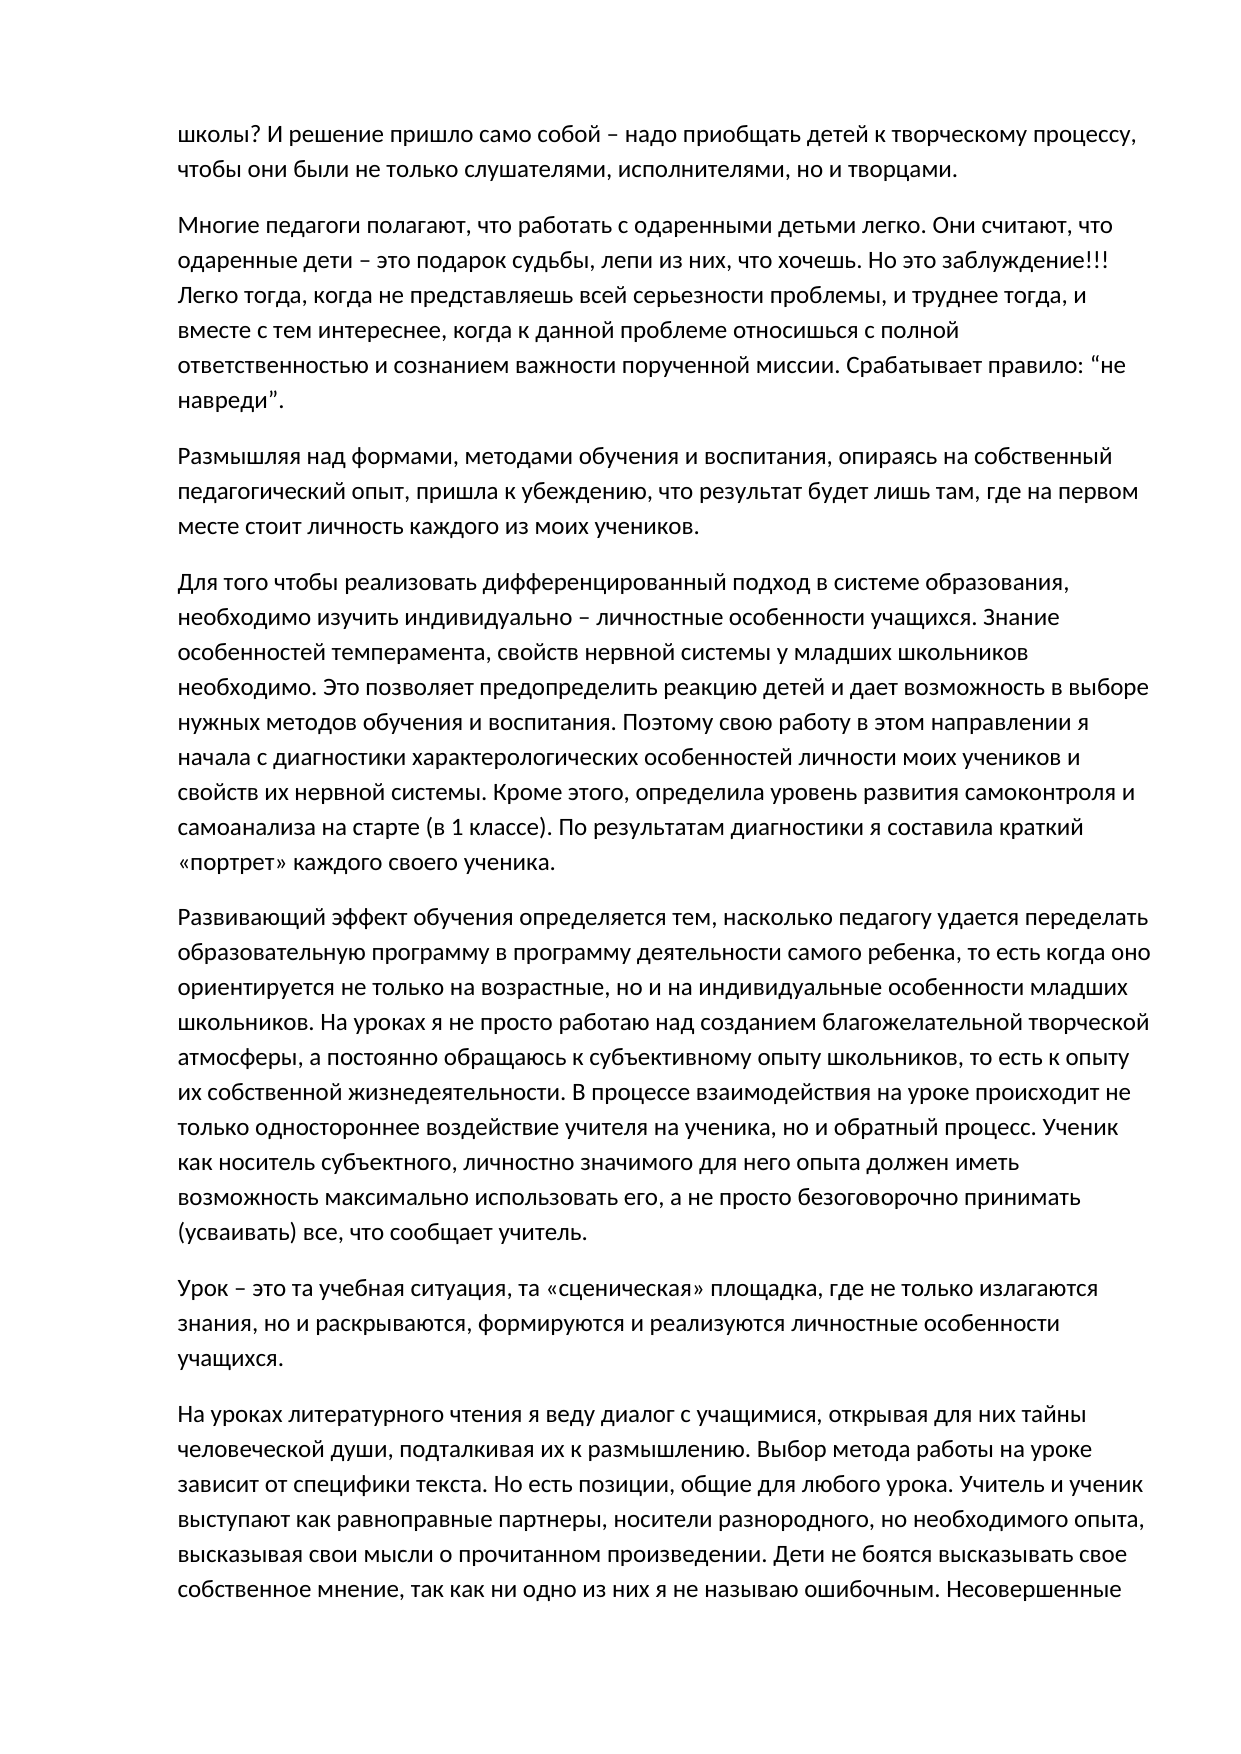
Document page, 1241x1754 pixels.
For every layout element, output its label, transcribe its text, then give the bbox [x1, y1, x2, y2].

text Для того чтобы реализовать дифференцированный подход в системе образования, необходимо изучить индивидуально – личностные особенности учащихся. Знание особенностей темперамента, свойств нервной системы у младших школьников необходимо. Это позволяет предопределить реакцию детей и дает возможность в выборе нужных методов обучения и воспитания. Поэтому свою работу в этом направлении я начала с диагностики характерологических особенностей личности моих учеников и свойств их нервной системы. Кроме этого, определила уровень развития самоконтроля и самоанализа на старте (в 1 классе). По результатам диагностики я составила краткий «портрет» каждого своего ученика. [177, 566, 1152, 876]
text Развивающий эффект обучения определяется тем, насколько педагогу удается переделать образовательную программу в программу деятельности самого ребенка, то есть когда оно ориентируется не только на возрастные, но и на индивидуальные особенности младших школьников. На уроках я не просто работаю над созданием благожелательной творческой атмосферы, а постоянно обращаюсь к субъективному опыту школьников, то есть к опыту их собственной жизнедеятельности. В процессе взаимодействия на уроке происходит не только одностороннее воздействие учителя на ученика, но и обратный процесс. Ученик как носитель субъектного, личностно значимого для него опыта должен иметь возможность максимально использовать его, а не просто безоговорочно принимать (усваивать) все, что сообщает учитель. [177, 901, 1152, 1247]
text Урок – это та учебная ситуация, та «сценическая» площадка, где не только излагаются знания, но и раскрываются, формируются и реализуются личностные особенности учащихся. [177, 1272, 1152, 1373]
text Многие педагоги полагают, что работать с одаренными детьми легко. Они считают, что одаренные дети – это подарок судьбы, лепи из них, что хочешь. Но это заблуждение!!! Легко тогда, когда не представляешь всей серьезности проблемы, и труднее тогда, и вместе с тем интереснее, когда к данной проблеме относишься с полной ответственностью и сознанием важности порученной миссии. Срабатывает правило: “не навреди”. [177, 209, 1152, 414]
text Размышляя над формами, методами обучения и воспитания, опираясь на собственный педагогический опыт, пришла к убеждению, что результат будет лишь там, где на первом месте стоит личность каждого из моих учеников. [177, 440, 1152, 540]
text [177, 118, 1152, 184]
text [177, 1398, 1152, 1604]
